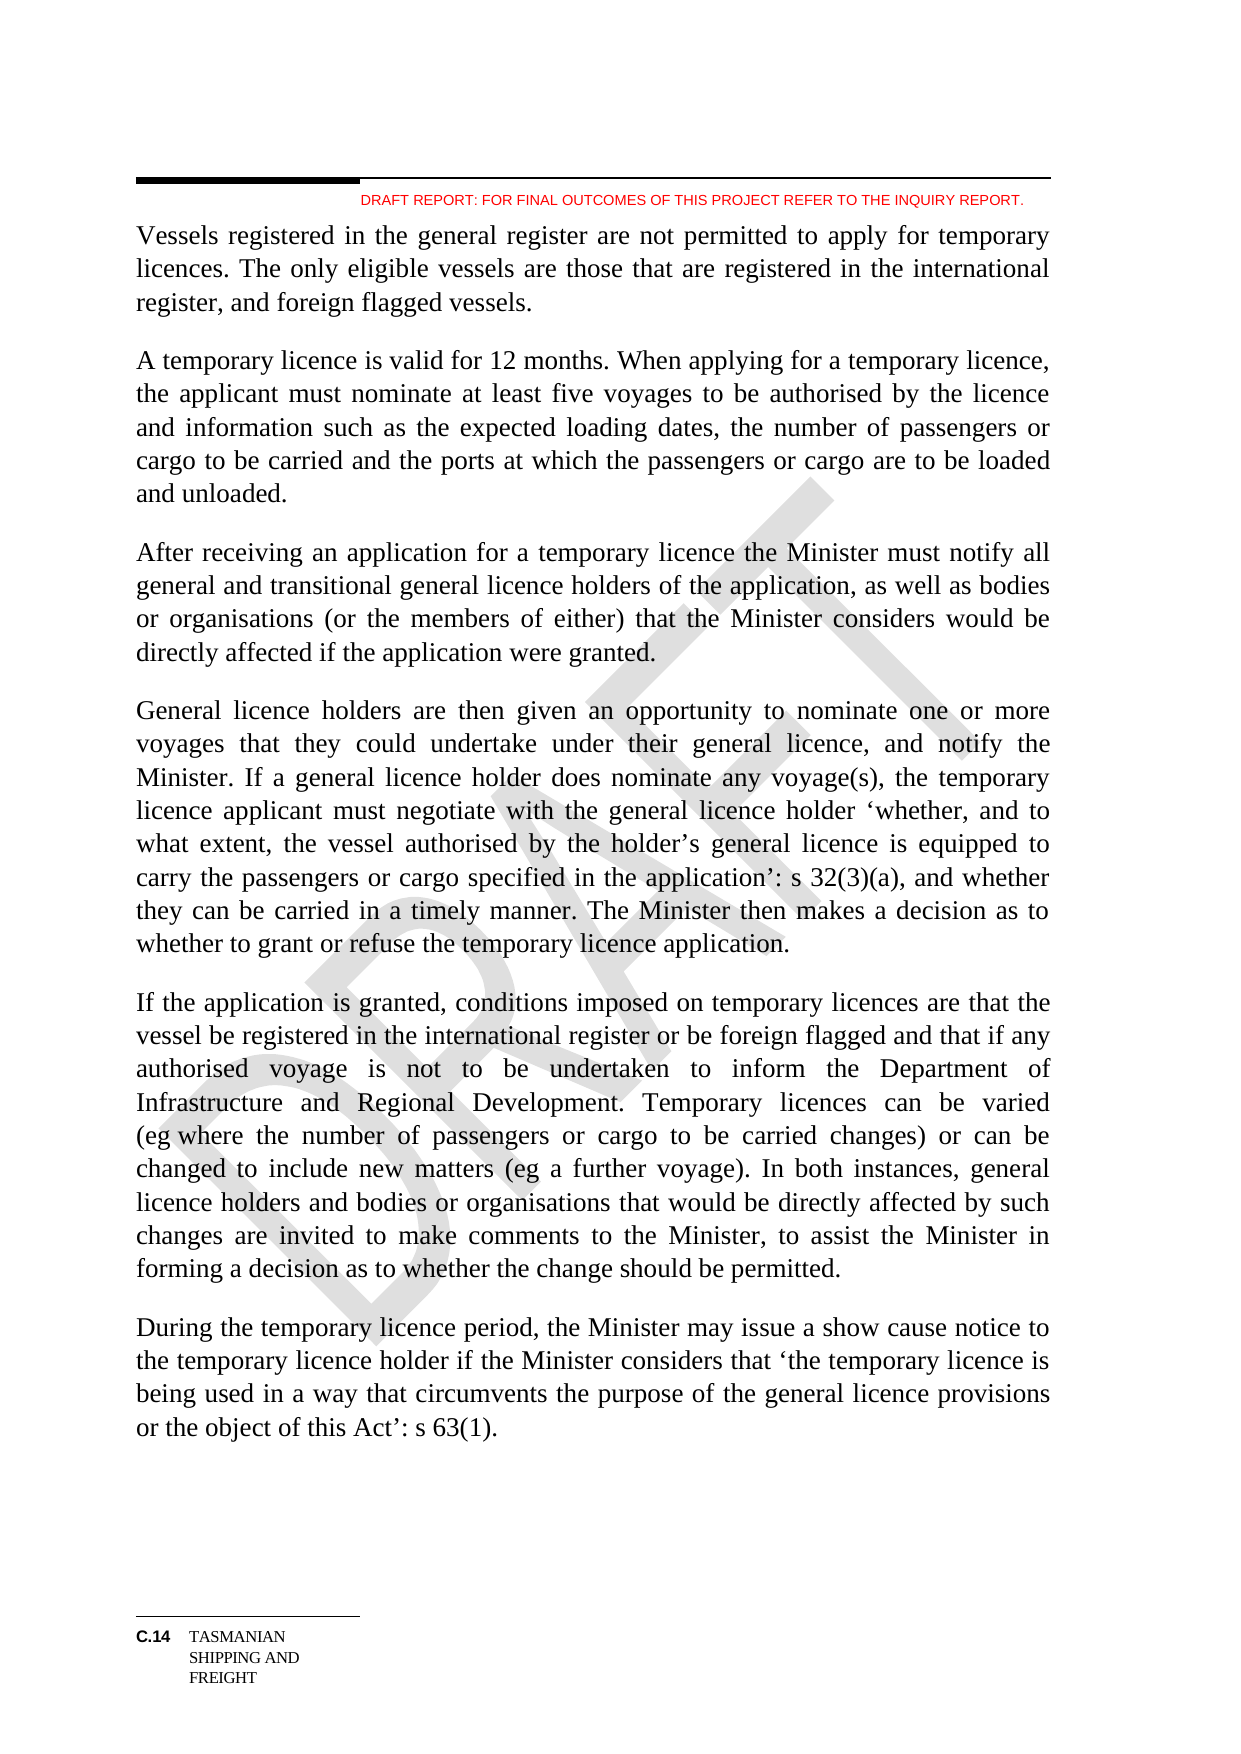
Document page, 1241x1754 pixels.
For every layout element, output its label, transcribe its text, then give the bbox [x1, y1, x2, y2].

text A temporary licence is valid for 12 months. When applying for a temporary licence, the applicant must nominate at least five voyages to be authorised by the licence and information such as the expected loading dates, the number of passengers or cargo to be carried and the ports at which the passengers or cargo are to be loaded and unloaded. [136, 342, 1051, 508]
text Vessels registered in the general register are not permitted to apply for temporary licences. The only eligible vessels are those that are registered in the international register, and foreign flagged vessels. [136, 217, 1051, 317]
text General licence holders are then given an opportunity to nominate one or more voyages that they could undertake under their general licence, and notify the Minister. If a general licence holder does nominate any voyage(s), the temporary licence applicant must negotiate with the general licence holder ‘whether, and to what extent, the vessel authorised by the holder’s general licence is equipped to carry the passengers or cargo specified in the application’: s 32(3)(a), and whether they can be carried in a timely manner. The Minister then makes a decision as to whether to grant or refuse the temporary licence application. [136, 692, 1051, 958]
text During the temporary licence period, the Minister may issue a show cause notice to the temporary licence holder if the Minister considers that ‘the temporary licence is being used in a way that circumvents the purpose of the general licence provisions or the object of this Act’: s 63(1). [136, 1308, 1051, 1442]
text After receiving an application for a temporary licence the Minister must notify all general and transitional general licence holders of the application, as well as bodies or organisations (or the members of either) that the Minister considers would be directly affected if the application were granted. [136, 533, 1051, 667]
text If the application is granted, conditions imposed on temporary licences are that the vessel be registered in the international register or be foreign flagged and that if any authorised voyage is not to be undertaken to inform the Department of Infrastructure and Regional Development. Temporary licences can be varied (eg where the number of passengers or cargo to be carried changes) or can be changed to include new matters (eg a further voyage). In both instances, general licence holders and bodies or organisations that would be directly affected by such changes are invited to make comments to the Minister, to assist the Minister in forming a decision as to whether the change should be permitted. [136, 983, 1051, 1283]
